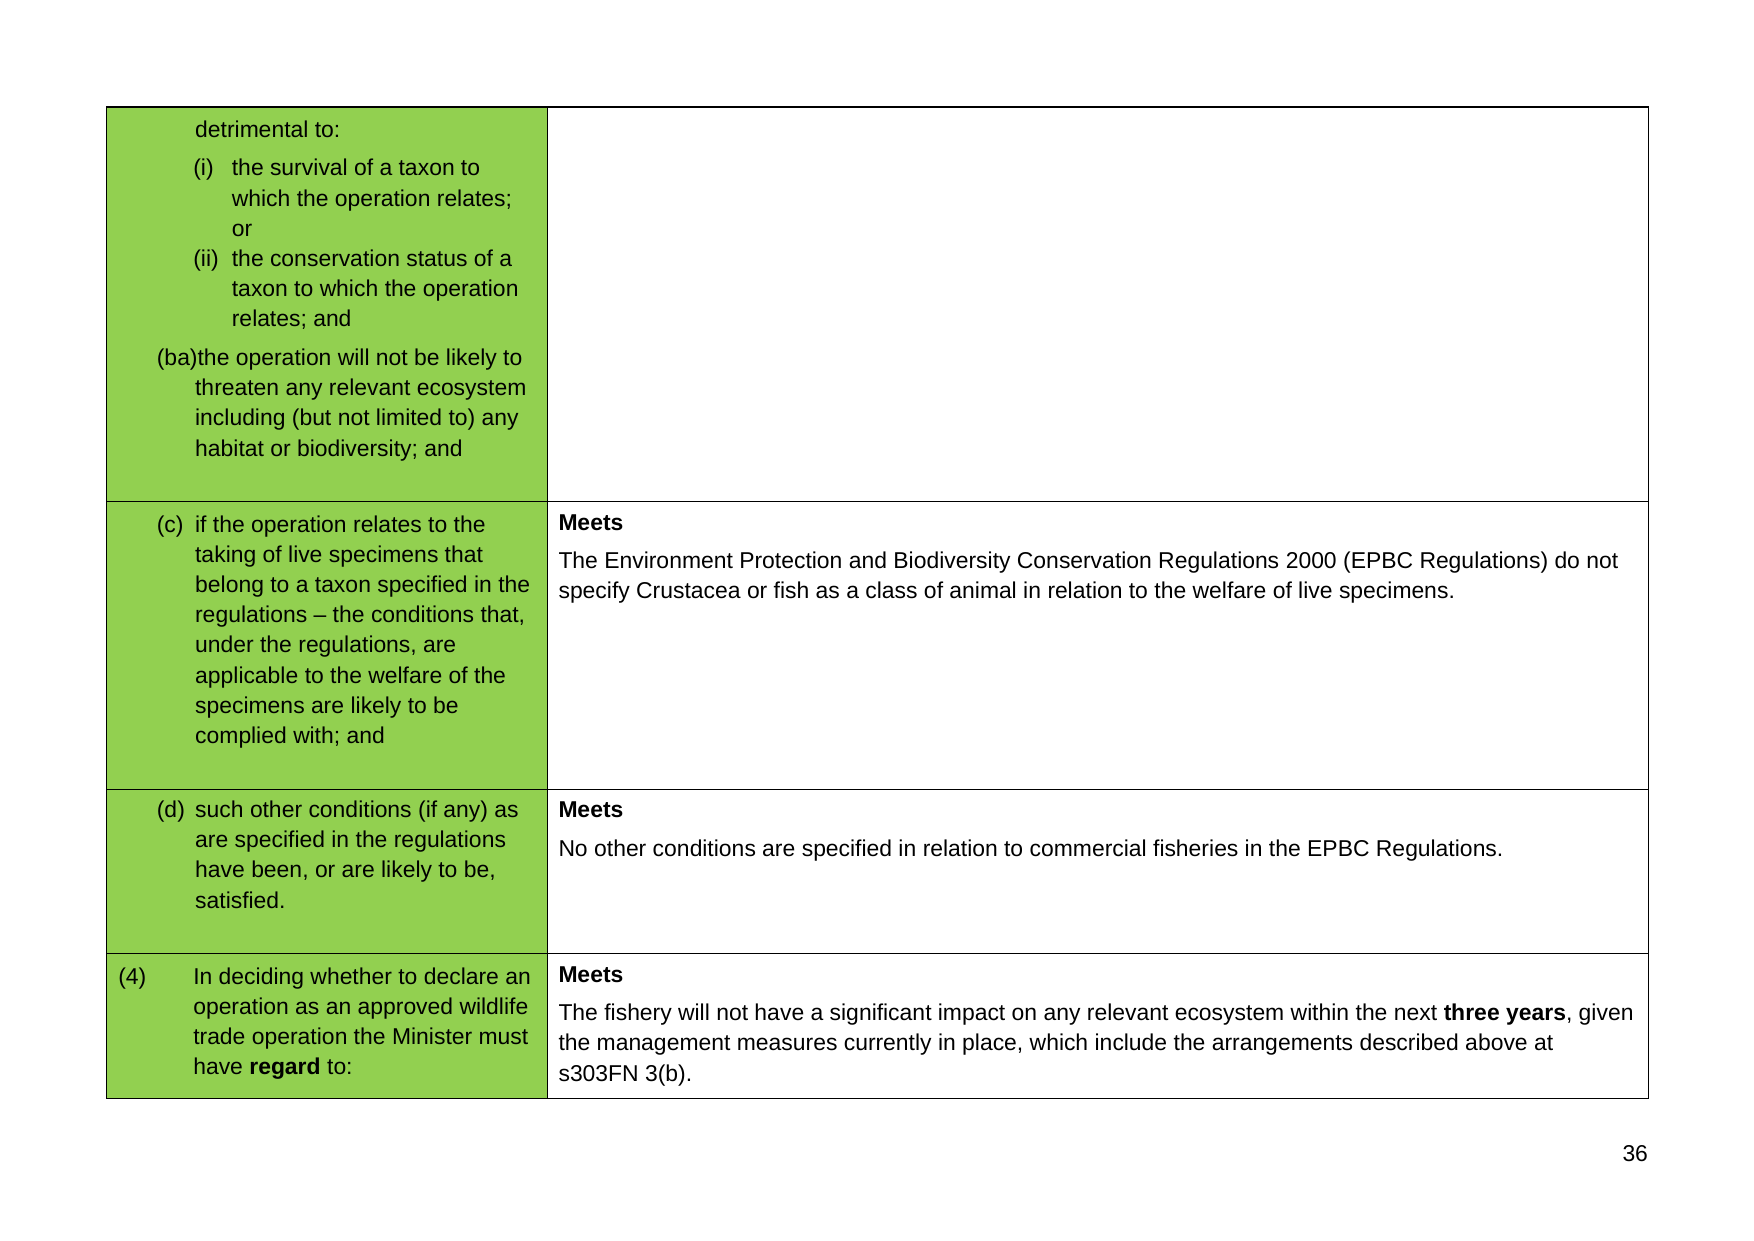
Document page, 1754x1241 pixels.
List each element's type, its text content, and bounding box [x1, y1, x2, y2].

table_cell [107, 108, 547, 501]
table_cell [107, 954, 547, 1098]
table_cell (d) such other conditions (if any) as are specified in the regulations have been, or are likely to be, satisfied. [107, 790, 547, 953]
table_cell Meets No other conditions are specified in relation to commercial fisheries in the EPBC Regulations. [548, 790, 1648, 953]
table_cell (c) if the operation relates to the taking of live specimens that belong to a taxon specified in the regulations – the conditions that, under the regulations, are applicable to the welfare of the specimens are likely to be complied with; and [107, 502, 547, 789]
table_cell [548, 954, 1648, 1098]
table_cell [548, 108, 1648, 501]
table_cell Meets The Environment Protection and Biodiversity Conservation Regulations 2000 (EPBC Regulations) do not specify Crustacea or fish as a class of animal in relation to the welfare of live specimens. [548, 502, 1648, 789]
